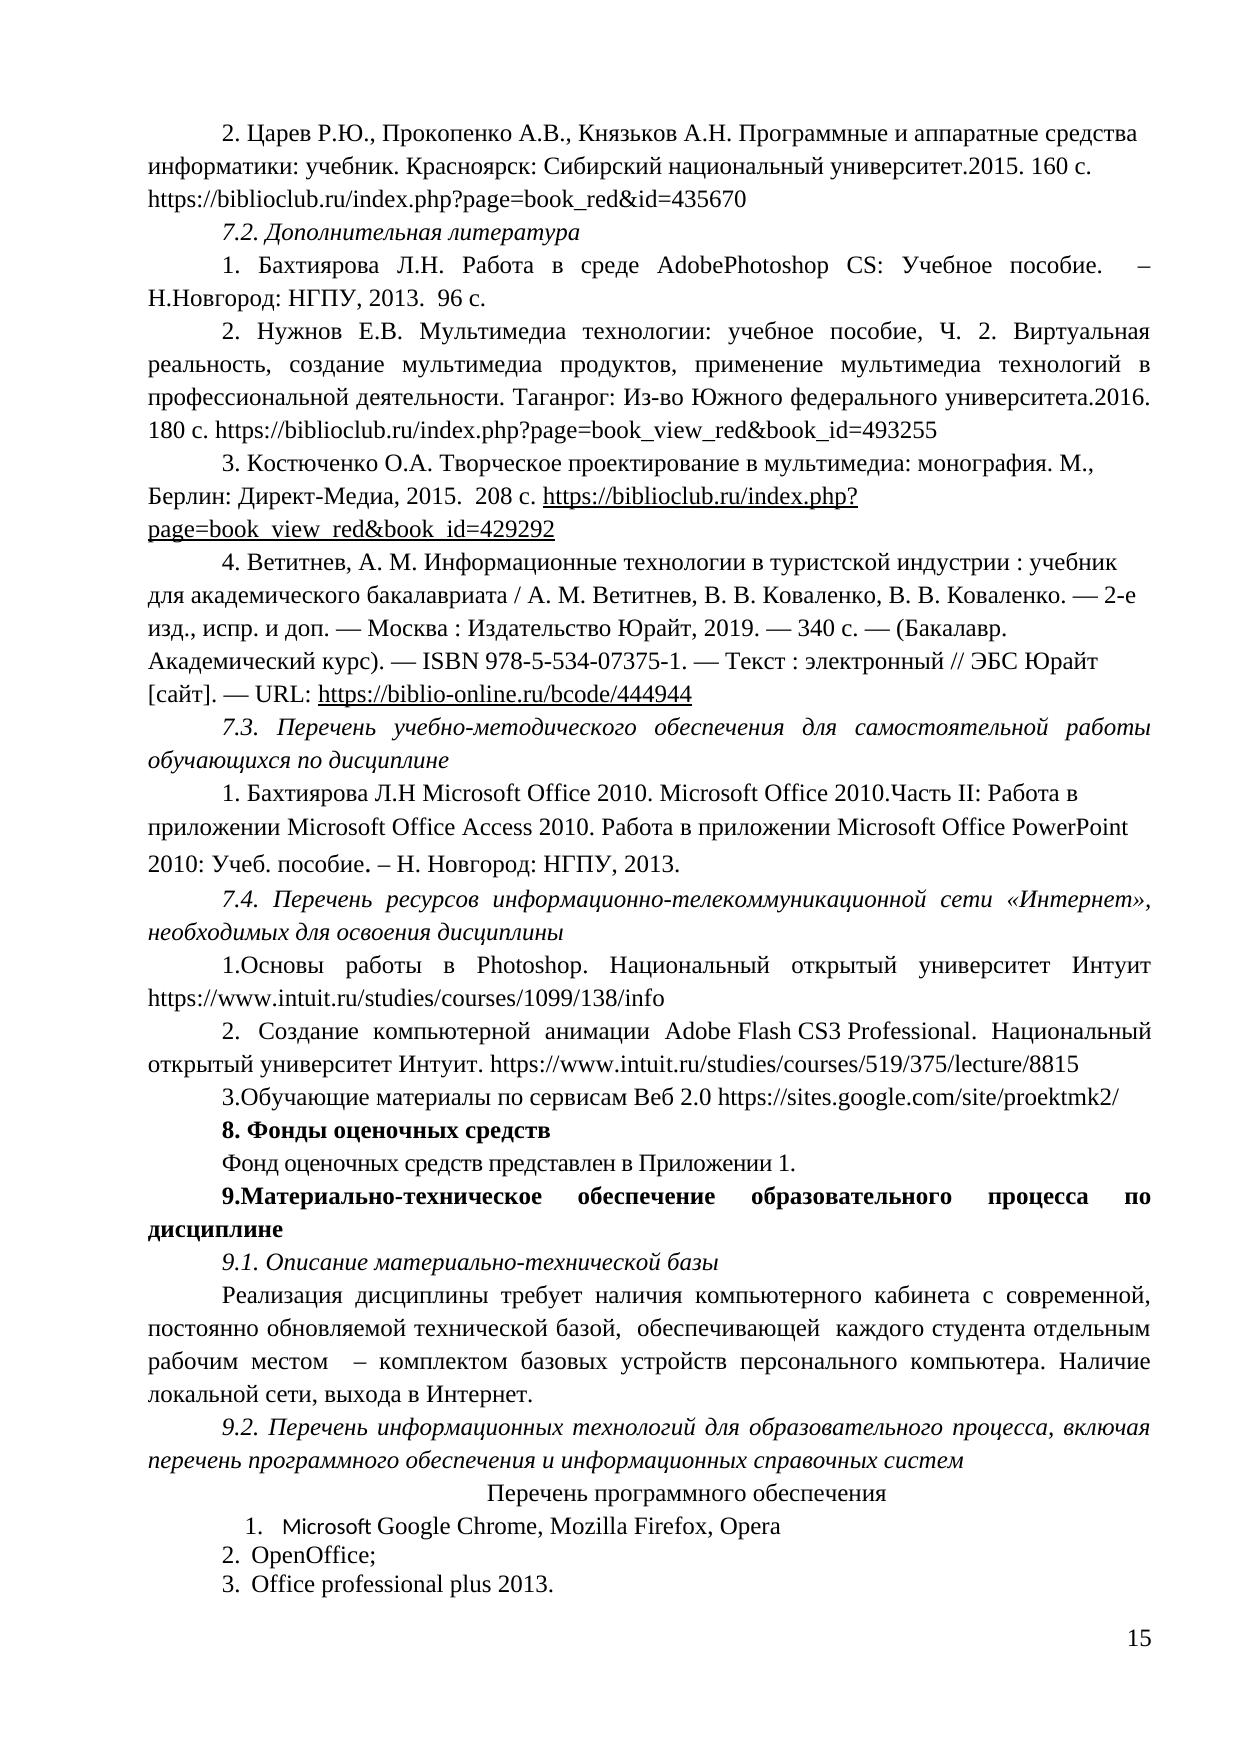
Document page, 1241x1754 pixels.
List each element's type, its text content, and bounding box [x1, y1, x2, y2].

text Перечень программного обеспечения [148, 1478, 1152, 1507]
text 2. Царев Р.Ю., Прокопенко А.В., Князьков А.Н. Программные и аппаратные средства информатики: учебник. Красноярск: Сибирский национальный университет.2015. 160 с. [148, 118, 1152, 180]
text 2. Создание компьютерной анимации Adobe Flash CS3 Professional. Национальный открытый университет Интуит. https://www.intuit.ru/studies/courses/519/375/lecture/8815 [148, 1016, 1152, 1078]
text 3. Костюченко О.А. Творческое проектирование в мультимедиа: монография. М., Берлин: Директ-Медиа, 2015. 208 с. https://biblioclub.ru/index.php?page=book_view_red&book_id=429292 [148, 448, 1152, 543]
text Фонд оценочных средств представлен в Приложении 1. [148, 1148, 1152, 1177]
text 8. Фонды оценочных средств [148, 1115, 1152, 1144]
text 9.Материально-техническое обеспечение образовательного процесса по дисциплине [148, 1181, 1152, 1243]
list Microsoft Google Chrome, Mozilla Firefox, Opera [244, 1511, 1152, 1540]
list Office professional plus 2013. [148, 1569, 1152, 1598]
text 9.1. Описание материально-технической базы [148, 1247, 1152, 1276]
text 7.2. Дополнительная литература [148, 217, 1152, 246]
text 9.2. Перечень информационных технологий для образовательного процесса, включая перечень программного обеспечения и информационных справочных систем [148, 1412, 1152, 1474]
text 3.Обучающие материалы по сервисам Веб 2.0 https://sites.google.com/site/proektmk2/ [148, 1082, 1152, 1111]
text 4. Ветитнев, А. М. Информационные технологии в туристской индустрии : учебник для академического бакалавриата / А. М. Ветитнев, В. В. Коваленко, В. В. Коваленко. — 2-е изд., испр. и доп. — Москва : Издательство Юрайт, 2019. — 340 с. — (Бакалавр. Академический курс). — ISBN 978-5-534-07375-1. — Текст : электронный // ЭБС Юрайт [сайт]. — URL: https://biblio-online.ru/bcode/444944 [148, 547, 1152, 708]
text 1. Бахтиярова Л.Н. Работа в среде AdobePhotoshop CS: Учебное пособие. – Н.Новгород: НГПУ, 2013. 96 с. [148, 250, 1152, 312]
text 7.3. Перечень учебно-методического обеспечения для самостоятельной работы обучающихся по дисциплине [148, 712, 1152, 774]
text 2. Нужнов Е.В. Мультимедиа технологии: учебное пособие, Ч. 2. Виртуальная реальность, создание мультимедиа продуктов, применение мультимедиа технологий в профессиональной деятельности. Таганрог: Из-во Южного федерального университета.2016. 180 с. https://biblioclub.ru/index.php?page=book_view_red&book_id=493255 [148, 316, 1152, 444]
text https://biblioclub.ru/index.php?page=book_red&id=435670 [148, 184, 1152, 213]
text Реализация дисциплины требует наличия компьютерного кабинета с современной, постоянно обновляемой технической базой, обеспечивающей каждого студента отдельным рабочим местом – комплектом базовых устройств персонального компьютера. Наличие локальной сети, выхода в Интернет. [148, 1280, 1152, 1408]
text 7.4. Перечень ресурсов информационно-телекоммуникационной сети «Интернет», необходимых для освоения дисциплины [148, 884, 1152, 946]
subtitle 1. Бахтиярова Л.Н Microsoft Office 2010. Microsoft Office 2010.Часть II: Работа в приложении Microsoft Office Access 2010. Работа в приложении Microsoft Office PowerPoint 2010: Учеб. пособие. – Н. Новгород: НГПУ, 2013. [148, 778, 1152, 879]
list OpenOffice; [148, 1540, 1152, 1569]
text 1.Основы работы в Photoshop. Национальный открытый университет Интуит https://www.intuit.ru/studies/courses/1099/138/info [148, 950, 1152, 1012]
